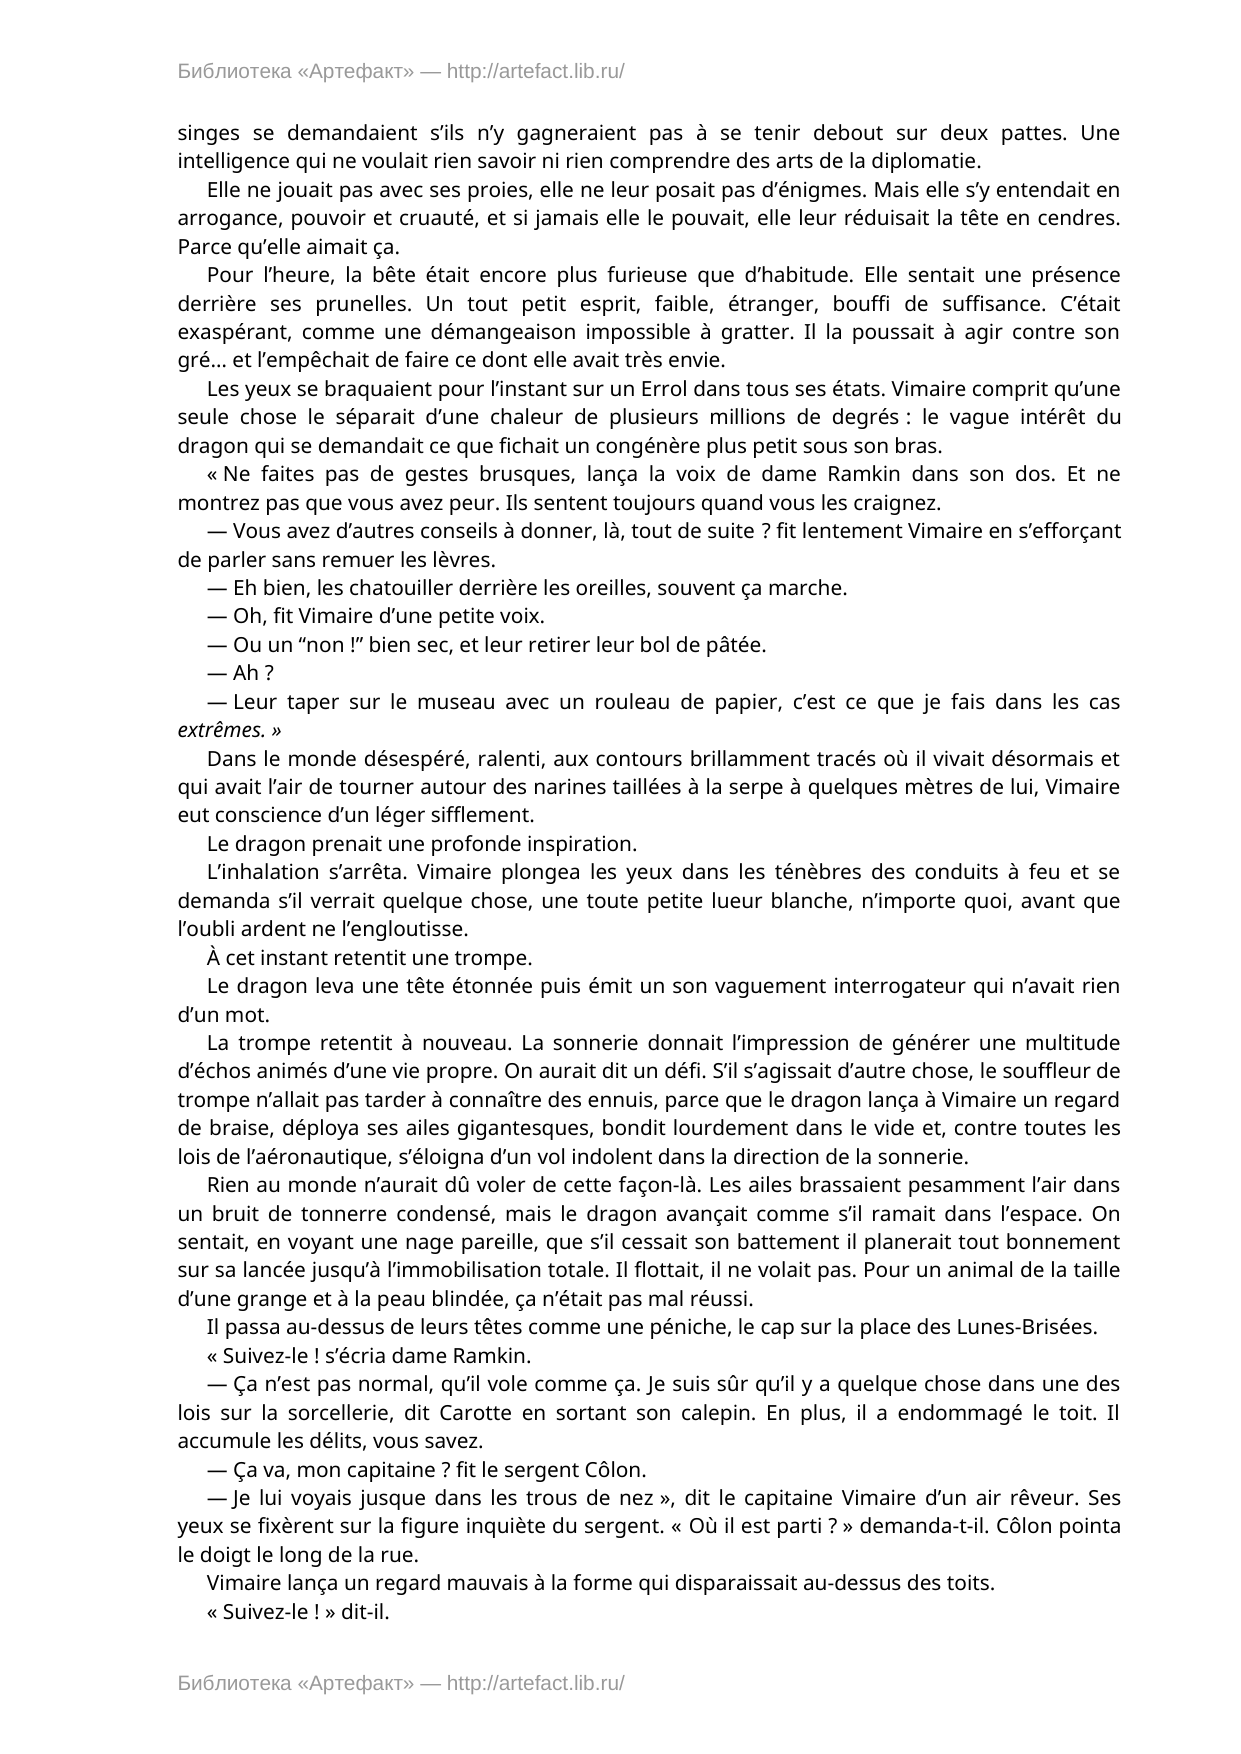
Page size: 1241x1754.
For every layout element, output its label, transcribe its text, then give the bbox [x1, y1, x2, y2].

text Rien au monde n’aurait dû voler de cette façon-là. Les ailes brassaient pesamment l’air dans un bruit de tonnerre condensé, mais le dragon avançait comme s’il ramait dans l’espace. On sentait, en voyant une nage pareille, que s’il cessait son battement il planerait tout bonnement sur sa lancée jusqu’à l’immobilisation totale. Il flottait, il ne volait pas. Pour un animal de la taille d’une grange et à la peau blindée, ça n’était pas mal réussi. [177, 1170, 1122, 1312]
text La trompe retentit à nouveau. La sonnerie donnait l’impression de générer une multitude d’échos animés d’une vie propre. On aurait dit un défi. S’il s’agissait d’autre chose, le souffleur de trompe n’allait pas tarder à connaître des ennuis, parce que le dragon lança à Vimaire un regard de braise, déploya ses ailes gigantesques, bondit lourdement dans le vide et, contre toutes les lois de l’aéronautique, s’éloigna d’un vol indolent dans la direction de la sonnerie. [177, 1028, 1122, 1170]
text « Ne faites pas de gestes brusques, lança la voix de dame Ramkin dans son dos. Et ne montrez pas que vous avez peur. Ils sentent toujours quand vous les craignez. [177, 459, 1122, 516]
text Il passa au-dessus de leurs têtes comme une péniche, le cap sur la place des Lunes-Brisées. [177, 1312, 1122, 1341]
text — Ça va, mon capitaine ? fit le sergent Côlon. [177, 1455, 1122, 1483]
text À cet instant retentit une trompe. [177, 943, 1122, 971]
text Pour l’heure, la bête était encore plus furieuse que d’habitude. Elle sentait une présence derrière ses prunelles. Un tout petit esprit, faible, étranger, bouffi de suffisance. C’était exaspérant, comme une démangeaison impossible à gratter. Il la poussait à agir contre son gré… et l’empêchait de faire ce dont elle avait très envie. [177, 260, 1122, 374]
text — Je lui voyais jusque dans les trous de nez », dit le capitaine Vimaire d’un air rêveur. Ses yeux se fixèrent sur la figure inquiète du sergent. « Où il est parti ? » demanda-t-il. Côlon pointa le doigt le long de la rue. [177, 1483, 1122, 1568]
text — Leur taper sur le museau avec un rouleau de papier, c’est ce que je fais dans les cas extrêmes. » [177, 687, 1122, 744]
text « Suivez-le ! s’écria dame Ramkin. [177, 1341, 1122, 1369]
text — Ah ? [177, 658, 1122, 687]
text Les yeux se braquaient pour l’instant sur un Errol dans tous ses états. Vimaire comprit qu’une seule chose le séparait d’une chaleur de plusieurs millions de degrés : le vague intérêt du dragon qui se demandait ce que fichait un congénère plus petit sous son bras. [177, 374, 1122, 459]
text — Eh bien, les chatouiller derrière les oreilles, souvent ça marche. [177, 573, 1122, 602]
text — Oh, fit Vimaire d’une petite voix. [177, 602, 1122, 630]
text Dans le monde désespéré, ralenti, aux contours brillamment tracés où il vivait désormais et qui avait l’air de tourner autour des narines taillées à la serpe à quelques mètres de lui, Vimaire eut conscience d’un léger sifflement. [177, 744, 1122, 829]
text — Ou un “non !” bien sec, et leur retirer leur bol de pâtée. [177, 630, 1122, 658]
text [177, 118, 1122, 175]
text Elle ne jouait pas avec ses proies, elle ne leur posait pas d’énigmes. Mais elle s’y entendait en arrogance, pouvoir et cruauté, et si jamais elle le pouvait, elle leur réduisait la tête en cendres. Parce qu’elle aimait ça. [177, 175, 1122, 260]
text Le dragon leva une tête étonnée puis émit un son vaguement interrogateur qui n’avait rien d’un mot. [177, 971, 1122, 1028]
text Le dragon prenait une profonde inspiration. [177, 829, 1122, 857]
text — Vous avez d’autres conseils à donner, là, tout de suite ? fit lentement Vimaire en s’efforçant de parler sans remuer les lèvres. [177, 516, 1122, 573]
text L’inhalation s’arrêta. Vimaire plongea les yeux dans les ténèbres des conduits à feu et se demanda s’il verrait quelque chose, une toute petite lueur blanche, n’importe quoi, avant que l’oubli ardent ne l’engloutisse. [177, 857, 1122, 943]
text — Ça n’est pas normal, qu’il vole comme ça. Je suis sûr qu’il y a quelque chose dans une des lois sur la sorcellerie, dit Carotte en sortant son calepin. En plus, il a endommagé le toit. Il accumule les délits, vous savez. [177, 1369, 1122, 1455]
text Vimaire lança un regard mauvais à la forme qui disparaissait au-dessus des toits. [177, 1568, 1122, 1597]
text « Suivez-le ! » dit-il. [177, 1597, 1122, 1625]
